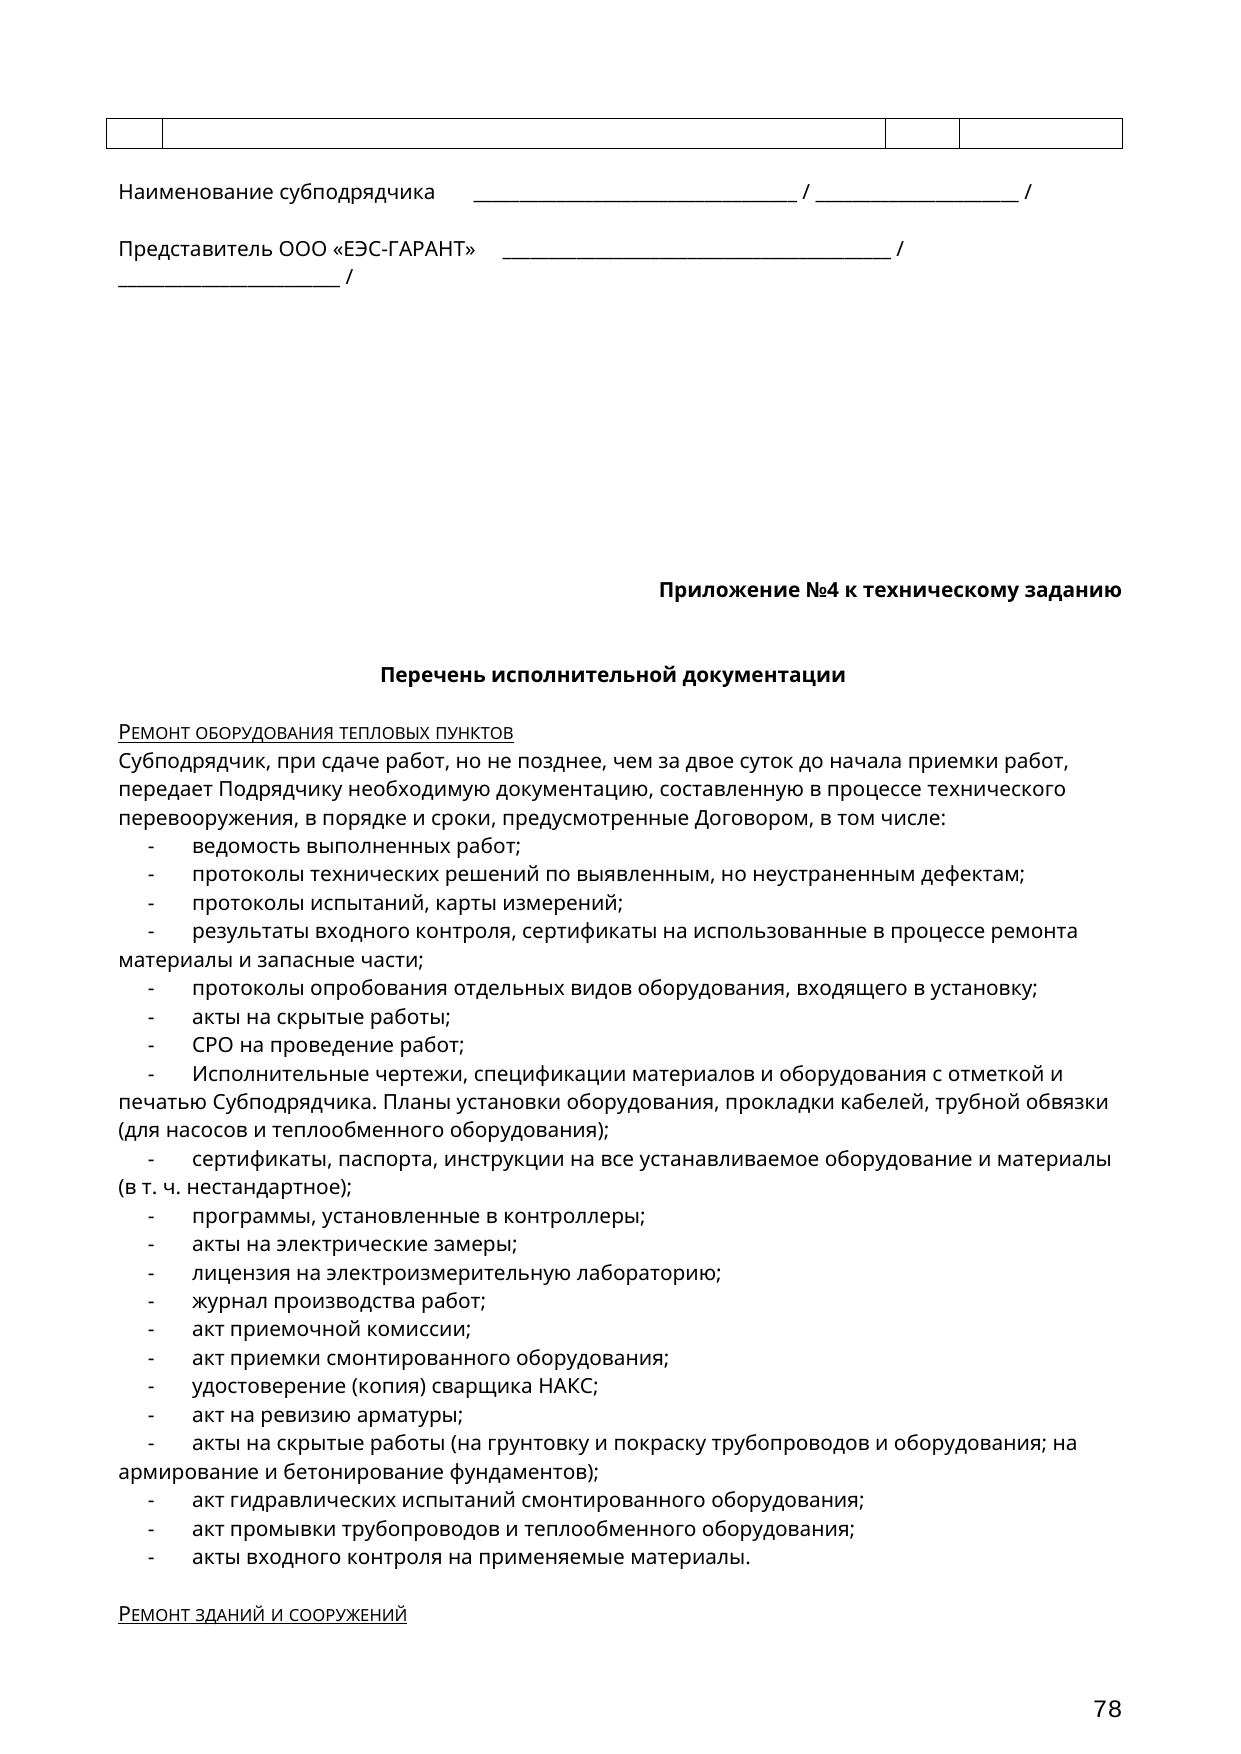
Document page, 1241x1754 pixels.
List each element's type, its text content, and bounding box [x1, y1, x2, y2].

list СРО на проведение работ; [118, 1030, 1122, 1059]
list акты на скрытые работы; [118, 1002, 1122, 1030]
list программы, установленные в контроллеры; [118, 1201, 1122, 1229]
list журнал производства работ; [118, 1286, 1122, 1314]
text Приложение №4 к техническому заданию [118, 575, 1122, 604]
list акт на ревизию арматуры; [118, 1400, 1122, 1428]
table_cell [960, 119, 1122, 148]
list лицензия на электроизмерительную лабораторию; [118, 1258, 1122, 1286]
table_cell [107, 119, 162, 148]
list акты входного контроля на применяемые материалы. [118, 1542, 1122, 1571]
list сертификаты, паспорта, инструкции на все устанавливаемое оборудование и материалы (в т. ч. нестандартное); [118, 1144, 1122, 1201]
subtitle Перечень исполнительной документации [118, 661, 1107, 689]
list акт приемочной комиссии; [118, 1314, 1122, 1343]
list протоколы опробования отдельных видов оборудования, входящего в установку; [118, 973, 1122, 1002]
list акт гидравлических испытаний смонтированного оборудования; [118, 1485, 1122, 1514]
list акт приемки смонтированного оборудования; [118, 1343, 1122, 1371]
list результаты входного контроля, сертификаты на использованные в процессе ремонта материалы и запасные части; [118, 916, 1122, 973]
list акты на скрытые работы (на грунтовку и покраску трубопроводов и оборудования; на армирование и бетонирование фундаментов); [118, 1428, 1122, 1485]
list акт промывки трубопроводов и теплообменного оборудования; [118, 1514, 1122, 1542]
list протоколы технических решений по выявленным, но неустраненным дефектам; [118, 859, 1122, 888]
text Субподрядчик, при сдаче работ, но не позднее, чем за двое суток до начала приемки работ, передает Подрядчику необходимую документацию, составленную в процессе технического перевооружения, в порядке и сроки, предусмотренные Договором, в том числе: [118, 746, 1122, 831]
text Ремонт оборудования тепловых пунктов [118, 717, 1122, 746]
text Наименование субподрядчика ___________________________________ / ______________________ / [118, 177, 1122, 206]
text Ремонт зданий и сооружений [118, 1599, 1122, 1627]
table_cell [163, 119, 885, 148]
list ведомость выполненных работ; [118, 831, 1122, 859]
list удостоверение (копия) сварщика НАКС; [118, 1371, 1122, 1400]
list протоколы испытаний, карты измерений; [118, 888, 1122, 916]
text Представитель ООО «ЕЭС-ГАРАНТ» __________________________________________ / ________________________ / [118, 234, 1122, 291]
list Исполнительные чертежи, спецификации материалов и оборудования с отметкой и печатью Субподрядчика. Планы установки оборудования, прокладки кабелей, трубной обвязки (для насосов и теплообменного оборудования); [118, 1059, 1122, 1144]
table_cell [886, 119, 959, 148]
list акты на электрические замеры; [118, 1229, 1122, 1258]
